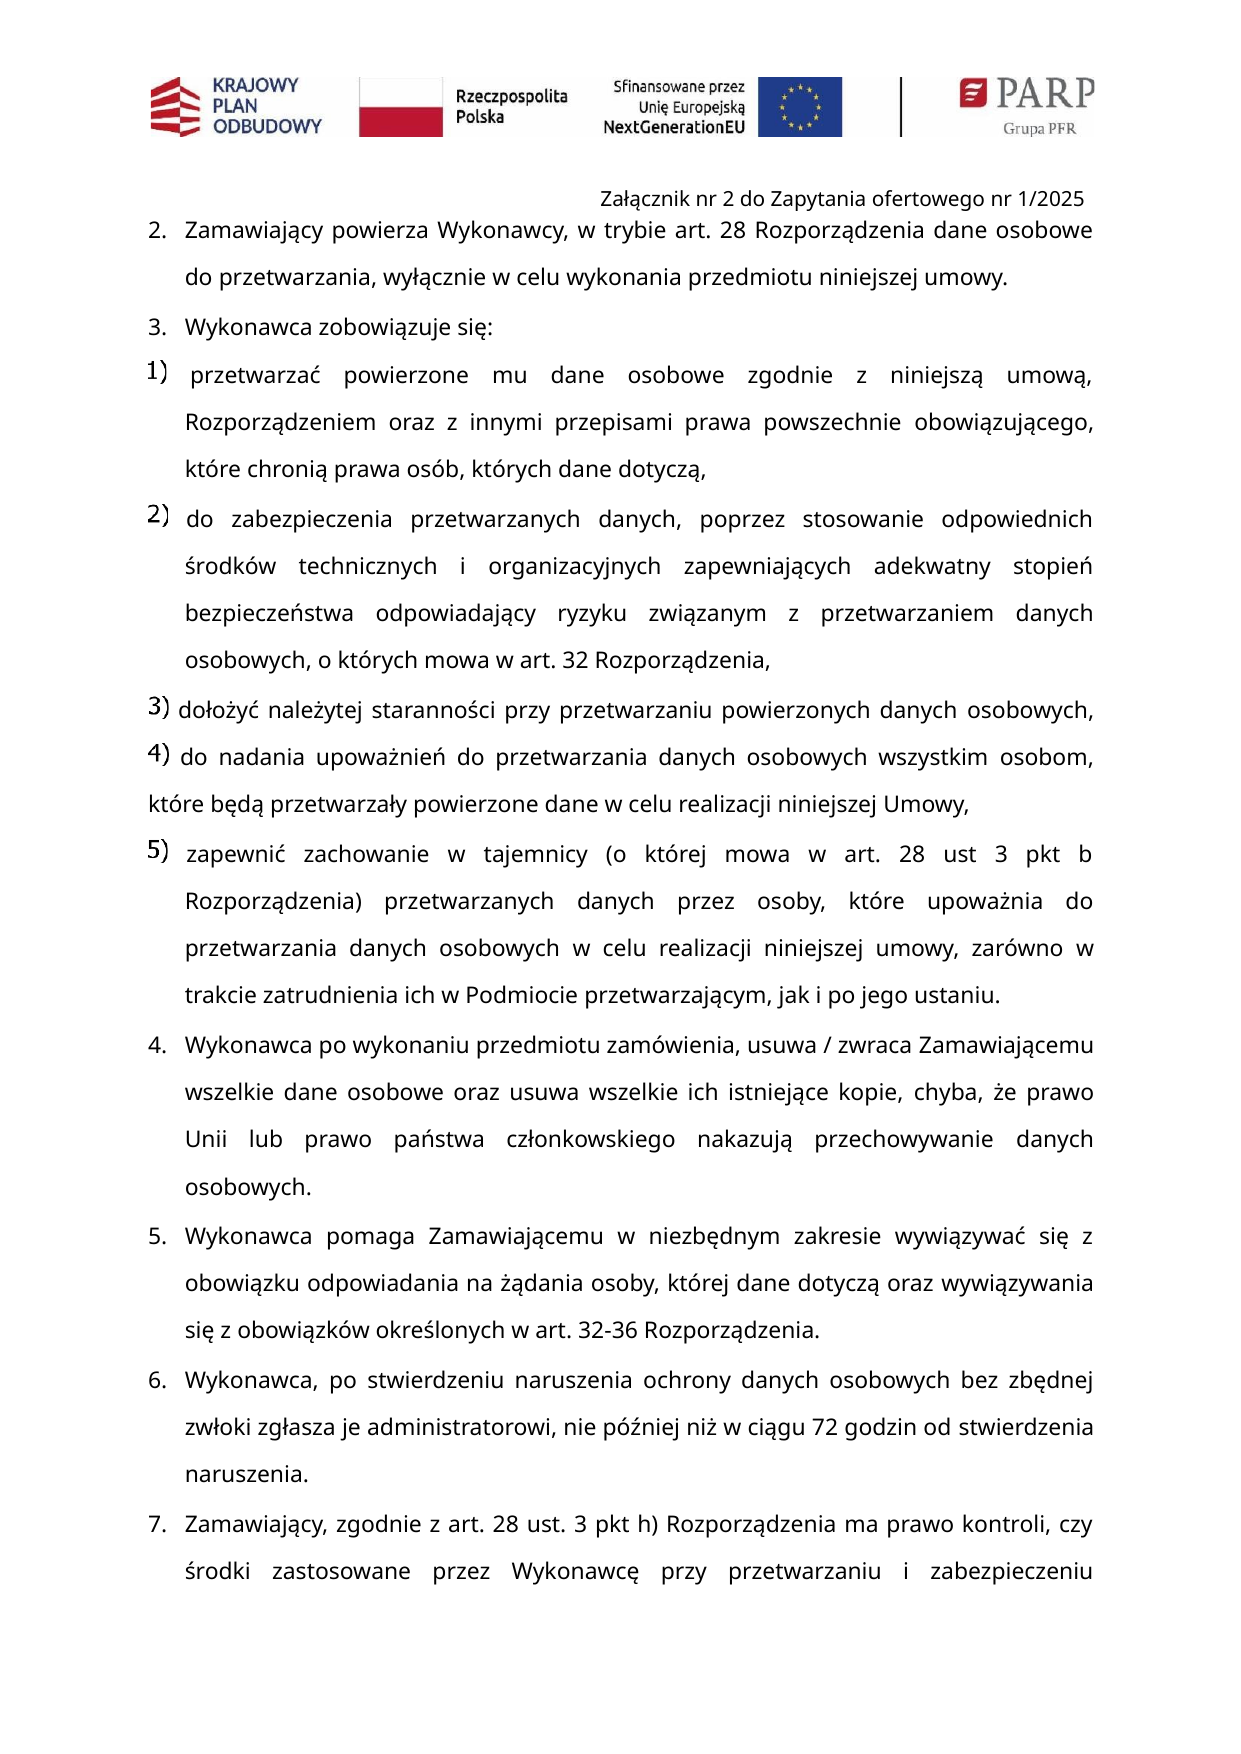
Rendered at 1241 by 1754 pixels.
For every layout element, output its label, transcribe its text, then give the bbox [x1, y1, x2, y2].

picture [148, 695, 169, 719]
list Wykonawca pomaga Zamawiającemu w niezbędnym zakresie wywiązywać się z obowiązku odpowiadania na żądania osoby, której dane dotyczą oraz wywiązywania się z obowiązków określonych w art. 32-36 Rozporządzenia. [148, 1220, 1094, 1346]
picture [147, 360, 167, 384]
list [148, 1508, 1094, 1586]
picture [150, 77, 1095, 137]
picture [147, 839, 168, 863]
list Wykonawca zobowiązuje się: [148, 311, 1094, 342]
picture [147, 503, 168, 527]
list Zamawiający powierza Wykonawcy, w trybie art. 28 Rozporządzenia dane osobowe do przetwarzania, wyłącznie w celu wykonania przedmiotu niniejszej umowy. [148, 214, 1094, 293]
text dołożyć należytej staranności przy przetwarzaniu powierzonych danych osobowych, do nadania upoważnień do przetwarzania danych osobowych wszystkim osobom, które będą przetwarzały powierzone dane w celu realizacji niniejszej Umowy, [148, 694, 1094, 819]
picture [147, 742, 169, 766]
list Wykonawca po wykonaniu przedmiotu zamówienia, usuwa / zwraca Zamawiającemu wszelkie dane osobowe oraz usuwa wszelkie ich istniejące kopie, chyba, że prawo Unii lub prawo państwa członkowskiego nakazują przechowywanie danych osobowych. [148, 1029, 1094, 1202]
text do zabezpieczenia przetwarzanych danych, poprzez stosowanie odpowiednich środków technicznych i organizacyjnych zapewniających adekwatny stopień bezpieczeństwa odpowiadający ryzyku związanym z przetwarzaniem danych osobowych, o których mowa w art. 32 Rozporządzenia, [148, 503, 1094, 675]
text przetwarzać powierzone mu dane osobowe zgodnie z niniejszą umową, Rozporządzeniem oraz z innymi przepisami prawa powszechnie obowiązującego, które chronią prawa osób, których dane dotyczą, [148, 359, 1094, 484]
list Wykonawca, po stwierdzeniu naruszenia ochrony danych osobowych bez zbędnej zwłoki zgłasza je administratorowi, nie później niż w ciągu 72 godzin od stwierdzenia naruszenia. [148, 1364, 1094, 1489]
text zapewnić zachowanie w tajemnicy (o której mowa w art. 28 ust 3 pkt b Rozporządzenia) przetwarzanych danych przez osoby, które upoważnia do przetwarzania danych osobowych w celu realizacji niniejszej umowy, zarówno w trakcie zatrudnienia ich w Podmiocie przetwarzającym, jak i po jego ustaniu. [148, 838, 1094, 1011]
